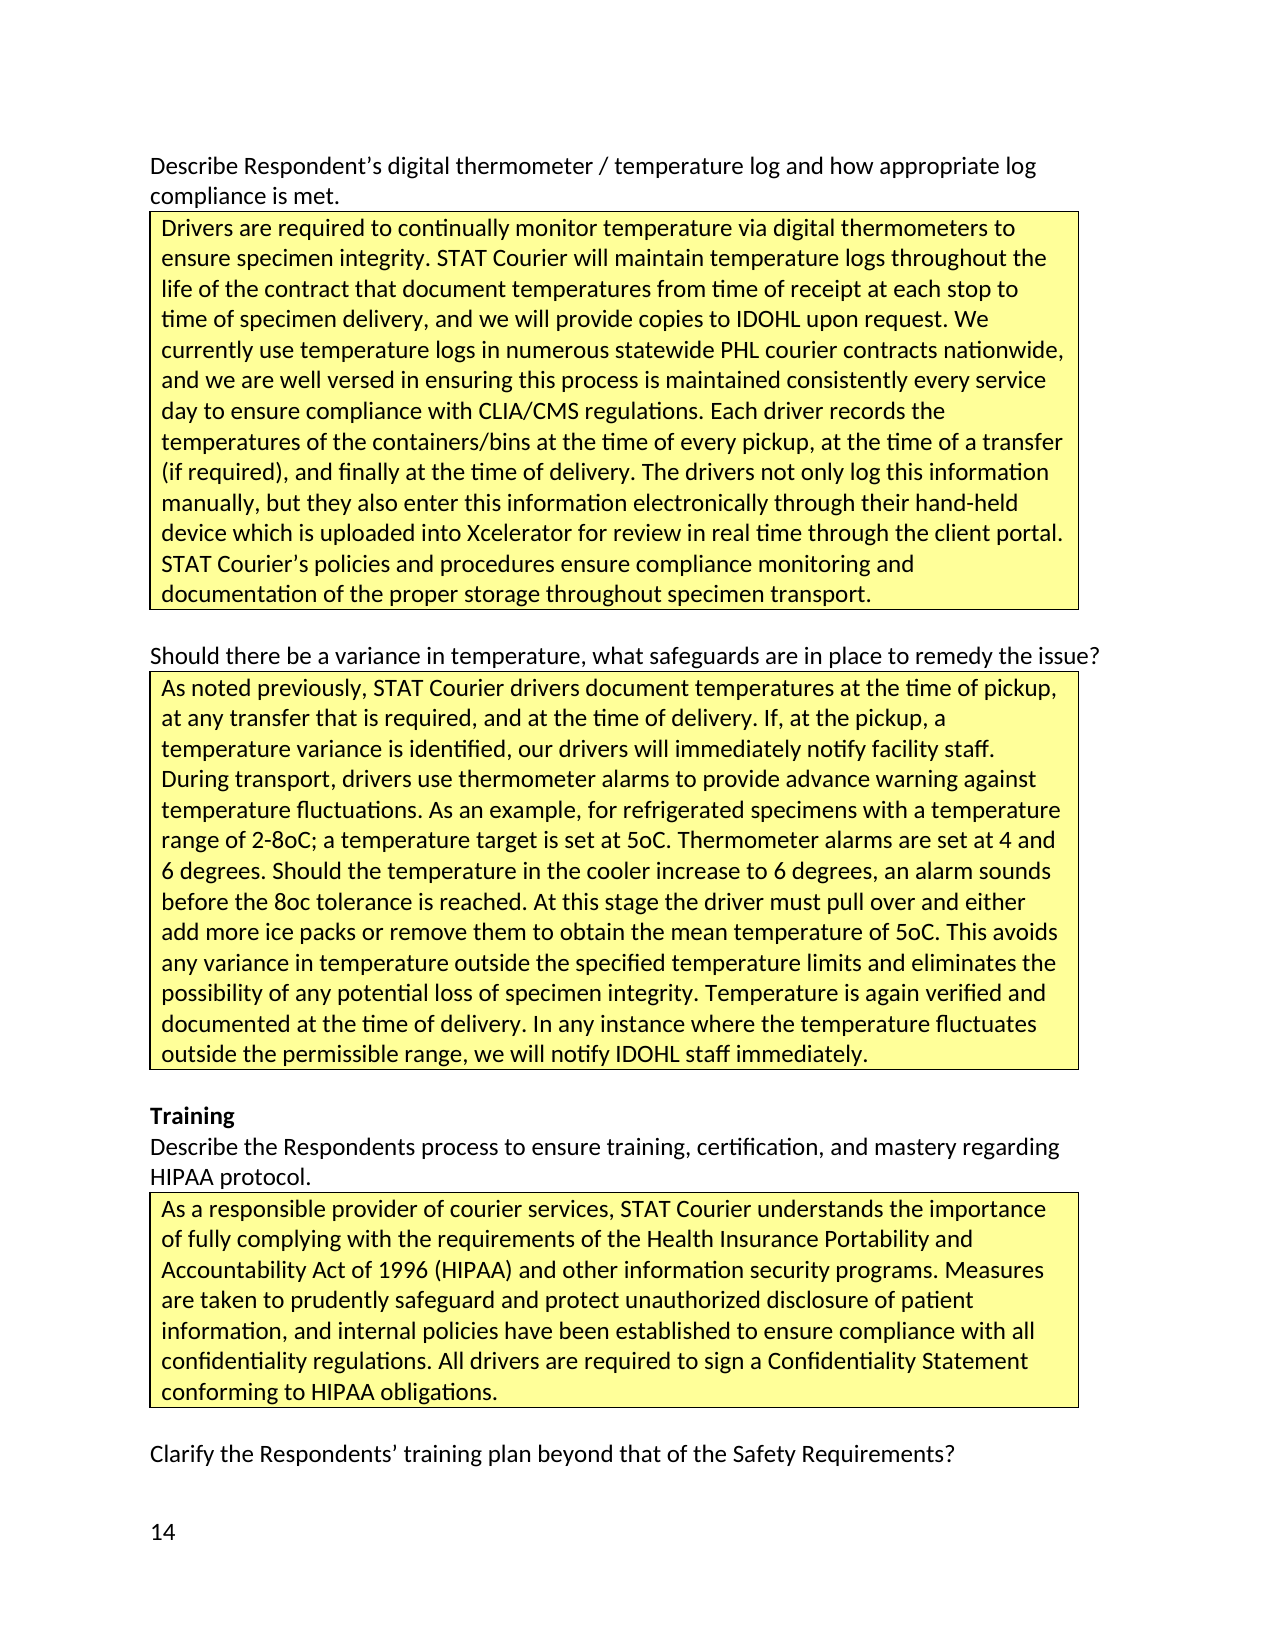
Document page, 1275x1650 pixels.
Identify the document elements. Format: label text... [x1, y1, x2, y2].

text Should there be a variance in temperature, what safeguards are in place to remedy the issue? [150, 640, 1125, 671]
table_header As noted previously, STAT Courier drivers document temperatures at the time of pickup, at any transfer that is required, and at the time of delivery. If, at the pickup, a temperature variance is identified, our drivers will immediately notify facility staff. During transport, drivers use thermometer alarms to provide advance warning against temperature fluctuations. As an example, for refrigerated specimens with a temperature range of 2-8oC; a temperature target is set at 5oC. Thermometer alarms are set at 4 and 6 degrees. Should the temperature in the cooler increase to 6 degrees, an alarm sounds before the 8oc tolerance is reached. At this stage the driver must pull over and either add more ice packs or remove them to obtain the mean temperature of 5oC. This avoids any variance in temperature outside the specified temperature limits and eliminates the possibility of any potential loss of specimen integrity. Temperature is again verified and documented at the time of delivery. In any instance where the temperature fluctuates outside the permissible range, we will notify IDOHL staff immediately. [151, 672, 1078, 1069]
table_header As a responsible provider of courier services, STAT Courier understands the importance of fully complying with the requirements of the Health Insurance Portability and Accountability Act of 1996 (HIPAA) and other information security programs. Measures are taken to prudently safeguard and protect unauthorized disclosure of patient information, and internal policies have been established to ensure compliance with all confidentiality regulations. All drivers are required to sign a Confidentiality Statement conforming to HIPAA obligations. [151, 1193, 1078, 1407]
text Training [150, 1100, 1125, 1131]
text Describe Respondent’s digital thermometer / temperature log and how appropriate log compliance is met. [150, 150, 1125, 211]
text Clarify the Respondents’ training plan beyond that of the Safety Requirements? [150, 1438, 1125, 1469]
table_header Drivers are required to continually monitor temperature via digital thermometers to ensure specimen integrity. STAT Courier will maintain temperature logs throughout the life of the contract that document temperatures from time of receipt at each stop to time of specimen delivery, and we will provide copies to IDOHL upon request. We currently use temperature logs in numerous statewide PHL courier contracts nationwide, and we are well versed in ensuring this process is maintained consistently every service day to ensure compliance with CLIA/CMS regulations. Each driver records the temperatures of the containers/bins at the time of every pickup, at the time of a transfer (if required), and finally at the time of delivery. The drivers not only log this information manually, but they also enter this information electronically through their hand-held device which is uploaded into Xcelerator for review in real time through the client portal. STAT Courier’s policies and procedures ensure compliance monitoring and documentation of the proper storage throughout specimen transport. [151, 212, 1078, 609]
text Describe the Respondents process to ensure training, certification, and mastery regarding HIPAA protocol. [150, 1131, 1125, 1192]
